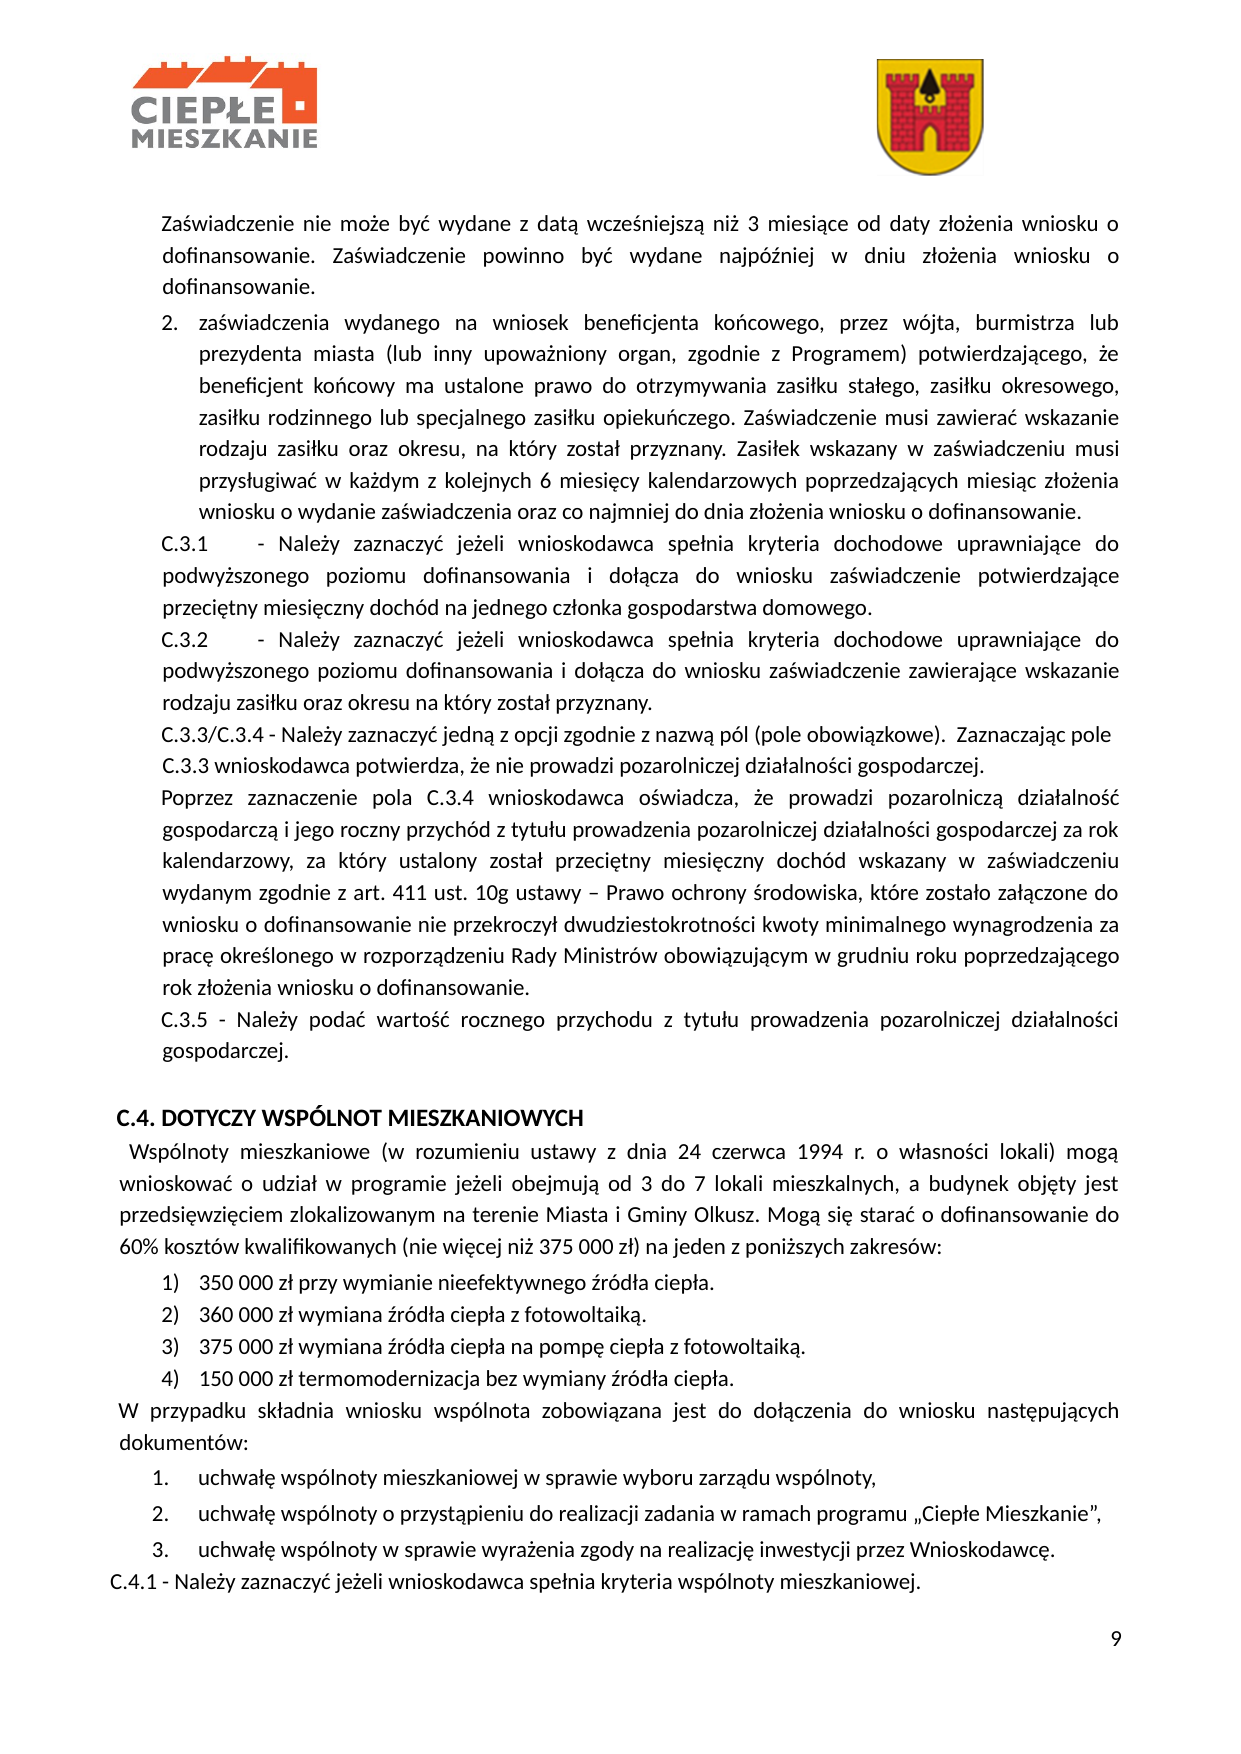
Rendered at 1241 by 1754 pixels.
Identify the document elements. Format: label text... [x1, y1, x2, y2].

text Poprzez zaznaczenie pola C.3.4 wnioskodawca oświadcza, że prowadzi pozarolniczą działalność gospodarczą i jego roczny przychód z tytułu prowadzenia pozarolniczej działalności gospodarczej za rok kalendarzowy, za który ustalony został przeciętny miesięczny dochód wskazany w zaświadczeniu wydanym zgodnie z art. 411 ust. 10g ustawy – Prawo ochrony środowiska, które zostało załączone do wniosku o dofinansowanie nie przekroczył dwudziestokrotności kwoty minimalnego wynagrodzenia za pracę określonego w rozporządzeniu Rady Ministrów obowiązującym w grudniu roku poprzedzającego rok złożenia wniosku o dofinansowanie. [161, 783, 1121, 1001]
text Zaświadczenie nie może być wydane z datą wcześniejszą niż 3 miesiące od daty złożenia wniosku o dofinansowanie. Zaświadczenie powinno być wydane najpóźniej w dniu złożenia wniosku o dofinansowanie. [161, 209, 1120, 301]
list 150 000 zł termomodernizacja bez wymiany źródła ciepła. [161, 1364, 1121, 1392]
list - Należy zaznaczyć jeżeli wnioskodawca spełnia kryteria dochodowe uprawniające do podwyższonego poziomu dofinansowania i dołącza do wniosku zaświadczenie potwierdzające przeciętny miesięczny dochód na jednego członka gospodarstwa domowego. [161, 529, 1120, 621]
text C.3.3/C.3.4 - Należy zaznaczyć jedną z opcji zgodnie z nazwą pól (pole obowiązkowe). Zaznaczając pole C.3.3 wnioskodawca potwierdza, że nie prowadzi pozarolniczej działalności gospodarczej. [161, 720, 1114, 779]
list uchwałę wspólnoty w sprawie wyrażenia zgody na realizację inwestycji przez Wnioskodawcę. [152, 1535, 1121, 1563]
list uchwałę wspólnoty mieszkaniowej w sprawie wyboru zarządu wspólnoty, [152, 1463, 1121, 1491]
list 375 000 zł wymiana źródła ciepła na pompę ciepła z fotowoltaiką. [161, 1332, 1121, 1360]
text C.4.1 - Należy zaznaczyć jeżeli wnioskodawca spełnia kryteria wspólnoty mieszkaniowej. [110, 1567, 1121, 1595]
text W przypadku składnia wniosku wspólnota zobowiązana jest do dołączenia do wniosku następujących dokumentów: [118, 1396, 1121, 1456]
list zaświadczenia wydanego na wniosek beneficjenta końcowego, przez wójta, burmistrza lub prezydenta miasta (lub inny upoważniony organ, zgodnie z Programem) potwierdzającego, że beneficjent końcowy ma ustalone prawo do otrzymywania zasiłku stałego, zasiłku okresowego, zasiłku rodzinnego lub specjalnego zasiłku opiekuńczego. Zaświadczenie musi zawierać wskazanie rodzaju zasiłku oraz okresu, na który został przyznany. Zasiłek wskazany w zaświadczeniu musi przysługiwać w każdym z kolejnych 6 miesięcy kalendarzowych poprzedzających miesiąc złożenia wniosku o wydanie zaświadczenia oraz co najmniej do dnia złożenia wniosku o dofinansowanie. [161, 308, 1120, 525]
text C.3.5 - Należy podać wartość rocznego przychodu z tytułu prowadzenia pozarolniczej działalności gospodarczej. [161, 1005, 1121, 1064]
picture [110, 53, 338, 150]
list 350 000 zł przy wymianie nieefektywnego źródła ciepła. [161, 1268, 1121, 1296]
picture [876, 59, 985, 177]
list - Należy zaznaczyć jeżeli wnioskodawca spełnia kryteria dochodowe uprawniające do podwyższonego poziomu dofinansowania i dołącza do wniosku zaświadczenie zawierające wskazanie rodzaju zasiłku oraz okresu na który został przyznany. [161, 625, 1120, 716]
text Wspólnoty mieszkaniowe (w rozumieniu ustawy z dnia 24 czerwca 1994 r. o własności lokali) mogą wnioskować o udział w programie jeżeli obejmują od 3 do 7 lokali mieszkalnych, a budynek objęty jest przedsięwzięciem zlokalizowanym na terenie Miasta i Gminy Olkusz. Mogą się starać o dofinansowanie do 60% kosztów kwalifikowanych (nie więcej niż 375 000 zł) na jeden z poniższych zakresów: [118, 1137, 1121, 1260]
subtitle C.4. DOTYCZY WSPÓLNOT MIESZKANIOWYCH [116, 1102, 1066, 1133]
list uchwałę wspólnoty o przystąpieniu do realizacji zadania w ramach programu „Ciepłe Mieszkanie”, [152, 1499, 1121, 1527]
list 360 000 zł wymiana źródła ciepła z fotowoltaiką. [161, 1300, 1121, 1328]
